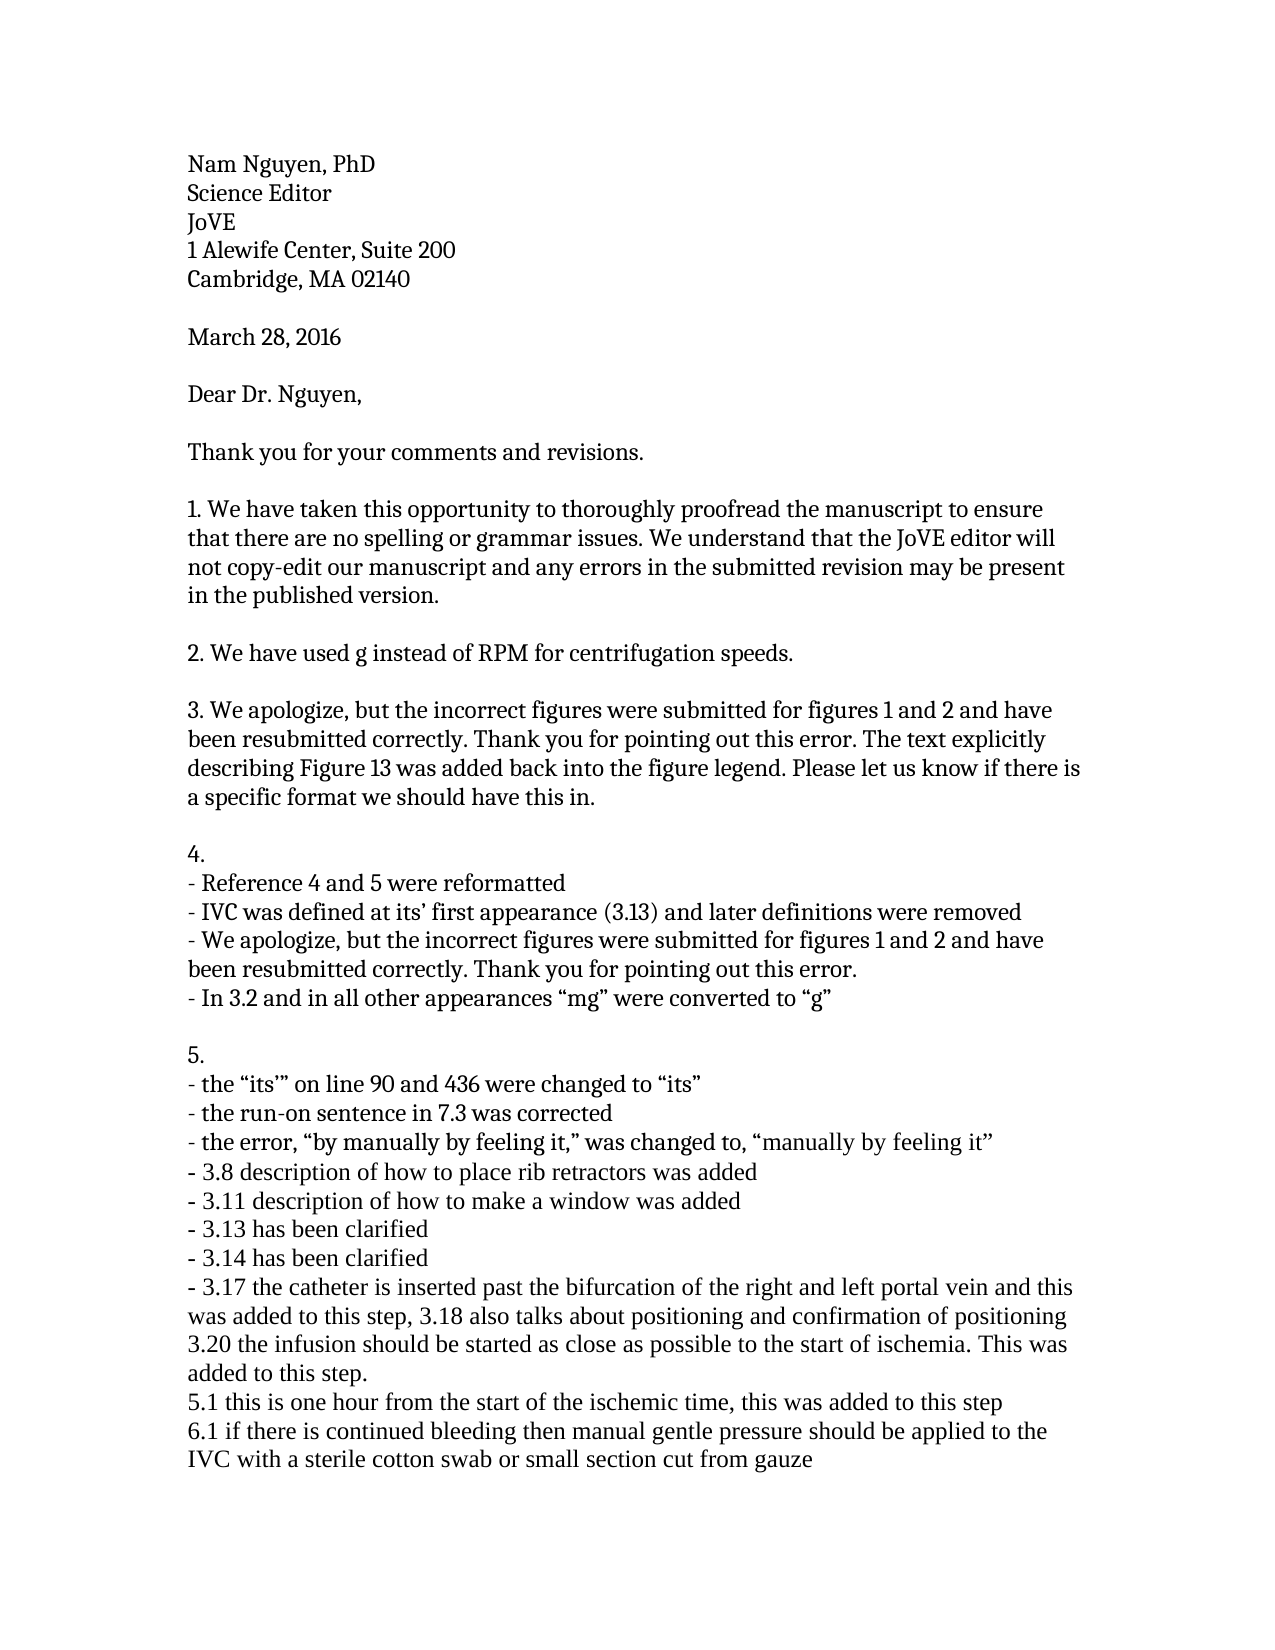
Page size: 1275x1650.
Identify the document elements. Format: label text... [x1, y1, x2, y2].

text JoVE [187, 207, 1087, 236]
text 6.1 if there is continued bleeding then manual gentle pressure should be applied to the IVC with a sterile cotton swab or small section cut from gauze [187, 1416, 1087, 1473]
text - 3.17 the catheter is inserted past the bifurcation of the right and left portal vein and this was added to this step, 3.18 also talks about positioning and confirmation of positioning [187, 1272, 1087, 1329]
text Thank you for your comments and revisions. [187, 437, 1087, 466]
text - We apologize, but the incorrect figures were submitted for figures 1 and 2 and have been resubmitted correctly. Thank you for pointing out this error. [187, 926, 1087, 984]
text - the run-on sentence in 7.3 was corrected [187, 1099, 1087, 1127]
text - 3.14 has been clarified [187, 1243, 1087, 1272]
text 5. [187, 1041, 1087, 1070]
text 3.20 the infusion should be started as close as possible to the start of ischemia. This was added to this step. [187, 1329, 1087, 1387]
text - the “its’” on line 90 and 436 were changed to “its” [187, 1070, 1087, 1099]
text March 28, 2016 [187, 322, 1087, 351]
text 5.1 this is one hour from the start of the ischemic time, this was added to this step [187, 1387, 1087, 1416]
text 1. We have taken this opportunity to thoroughly proofread the manuscript to ensure that there are no spelling or grammar issues. We understand that the JoVE editor will not copy-edit our manuscript and any errors in the submitted revision may be present in the published version. [187, 495, 1087, 610]
text Dear Dr. Nguyen, [187, 380, 1087, 409]
text Science Editor [187, 179, 1087, 207]
text - 3.13 has been clarified [187, 1214, 1087, 1243]
text Nam Nguyen, PhD [187, 150, 1087, 179]
text - Reference 4 and 5 were reformatted [187, 869, 1087, 897]
text 2. We have used g instead of RPM for centrifugation speeds. [187, 639, 1087, 667]
text - the error, “by manually by feeling it,” was changed to, “manually by feeling it” [187, 1127, 1087, 1157]
text 3. We apologize, but the incorrect figures were submitted for figures 1 and 2 and have been resubmitted correctly. Thank you for pointing out this error. The text explicitly describing Figure 13 was added back into the figure legend. Please let us know if there is a specific format we should have this in. [187, 696, 1087, 811]
text - 3.11 description of how to make a window was added [187, 1186, 1087, 1214]
text - In 3.2 and in all other appearances “mg” were converted to “g” [187, 984, 1087, 1012]
text 1 Alewife Center, Suite 200 [187, 236, 1087, 265]
text - 3.8 description of how to place rib retractors was added [187, 1157, 1087, 1186]
text - IVC was defined at its’ first appearance (3.13) and later definitions were removed [187, 897, 1087, 926]
text 4. [187, 840, 1087, 869]
text Cambridge, MA 02140 [187, 265, 1087, 294]
